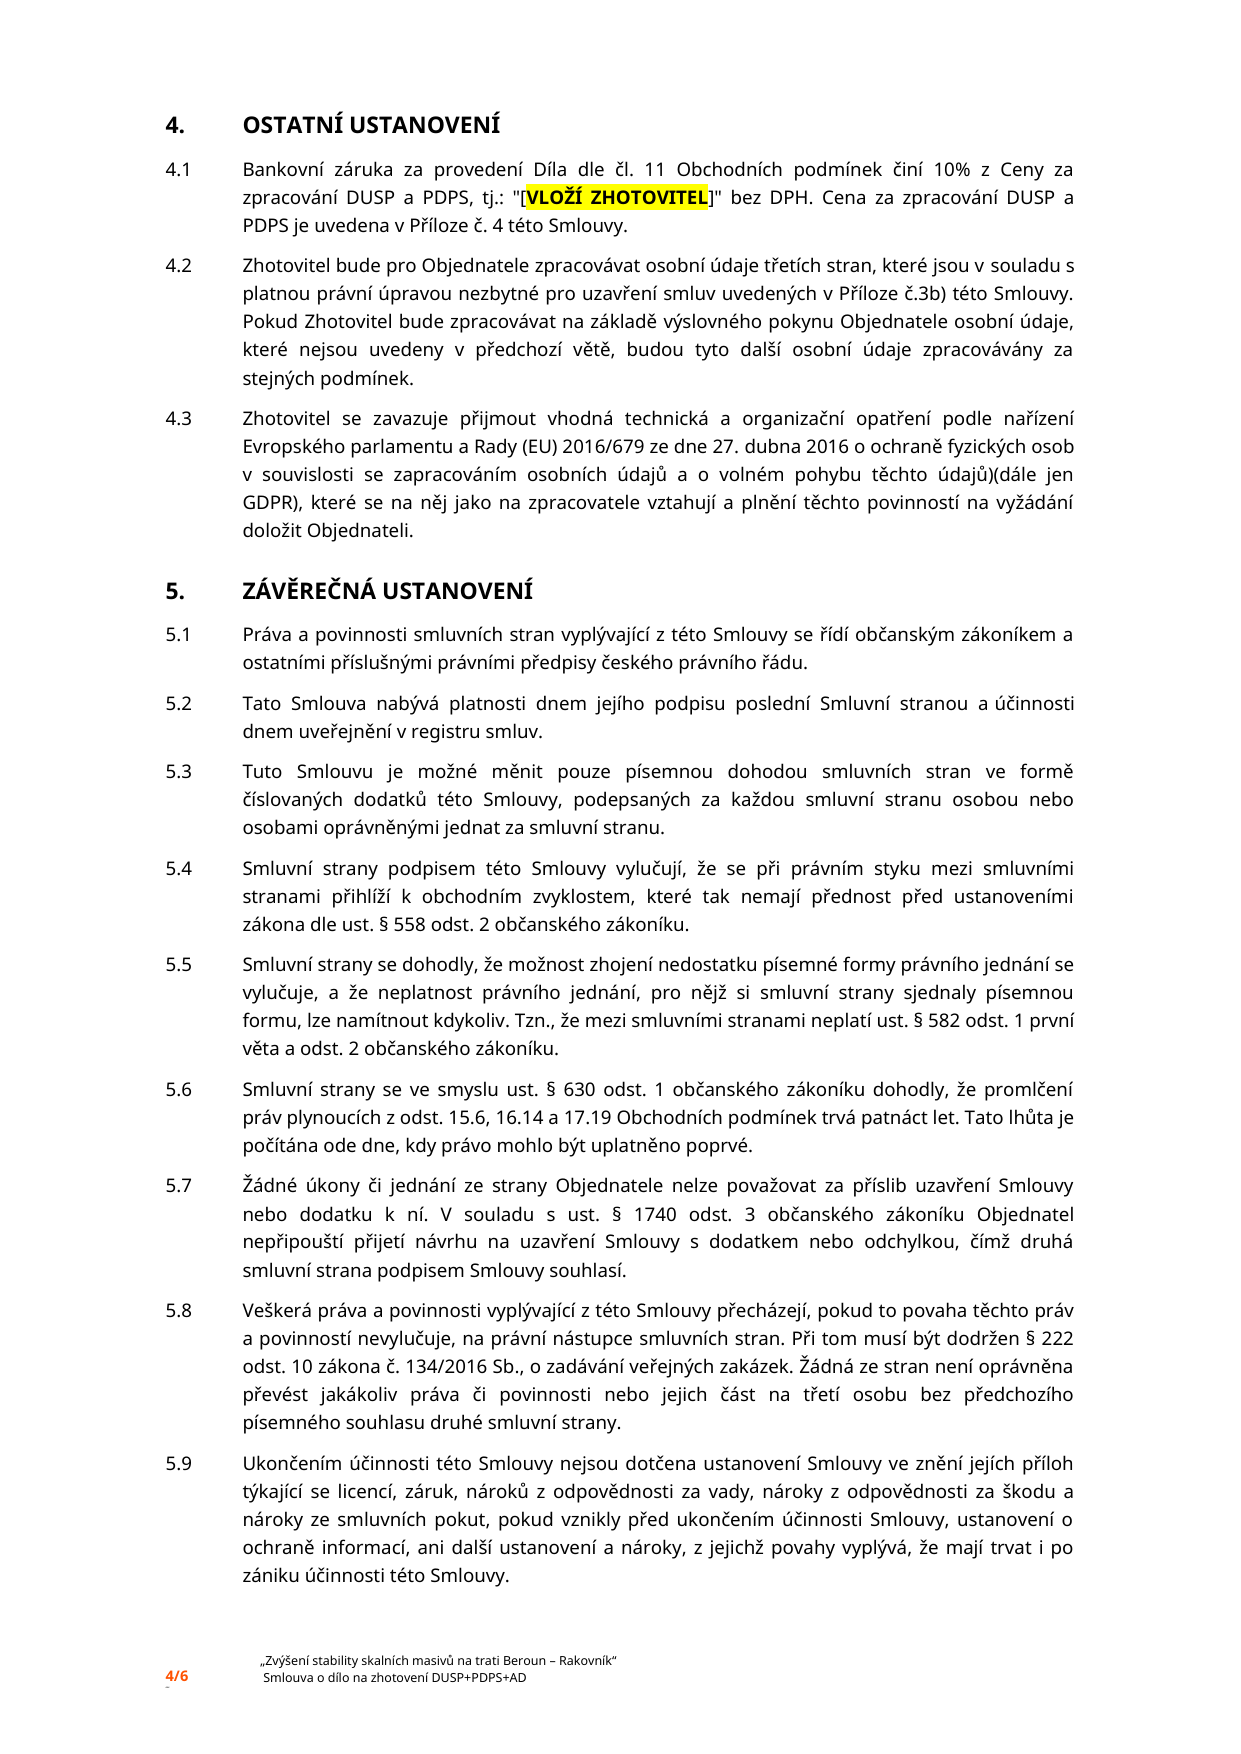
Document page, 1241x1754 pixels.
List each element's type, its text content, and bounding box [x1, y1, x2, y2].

text Smluvní strany se ve smyslu ust. § 630 odst. 1 občanského zákoníku dohodly, že promlčení práv plynoucích z odst. 15.6, 16.14 a 17.19 Obchodních podmínek trvá patnáct let. Tato lhůta je počítána ode dne, kdy právo mohlo být uplatněno poprvé. [165, 1076, 1075, 1158]
text Zhotovitel bude pro Objednatele zpracovávat osobní údaje třetích stran, které jsou v souladu s platnou právní úpravou nezbytné pro uzavření smluv uvedených v Příloze č.3b) této Smlouvy. Pokud Zhotovitel bude zpracovávat na základě výslovného pokynu Objednatele osobní údaje, které nejsou uvedeny v předchozí větě, budou tyto další osobní údaje zpracovávány za stejných podmínek. [165, 253, 1075, 390]
text OSTATNÍ USTANOVENÍ [165, 109, 1075, 141]
text ZÁVĚREČNÁ USTANOVENÍ [165, 574, 1075, 606]
text Bankovní záruka za provedení Díla dle čl. 11 Obchodních podmínek činí 10% z Ceny za zpracování DUSP a PDPS, tj.: "[VLOŽÍ ZHOTOVITEL]" bez DPH. Cena za zpracování DUSP a PDPS je uvedena v Příloze č. 4 této Smlouvy. [165, 156, 1075, 238]
text Smluvní strany se dohodly, že možnost zhojení nedostatku písemné formy právního jednání se vylučuje, a že neplatnost právního jednání, pro nějž si smluvní strany sjednaly písemnou formu, lze namítnout kdykoliv. Tzn., že mezi smluvními stranami neplatí ust. § 582 odst. 1 první věta a odst. 2 občanského zákoníku. [165, 952, 1075, 1061]
text Zhotovitel se zavazuje přijmout vhodná technická a organizační opatření podle nařízení Evropského parlamentu a Rady (EU) 2016/679 ze dne 27. dubna 2016 o ochraně fyzických osob v souvislosti se zapracováním osobních údajů a o volném pohybu těchto údajů)(dále jen GDPR), které se na něj jako na zpracovatele vztahují a plnění těchto povinností na vyžádání doložit Objednateli. [165, 405, 1075, 543]
text Ukončením účinnosti této Smlouvy nejsou dotčena ustanovení Smlouvy ve znění jejích příloh týkající se licencí, záruk, nároků z odpovědnosti za vady, nároky z odpovědnosti za škodu a nároky ze smluvních pokut, pokud vznikly před ukončením účinnosti Smlouvy, ustanovení o ochraně informací, ani další ustanovení a nároky, z jejichž povahy vyplývá, že mají trvat i po zániku účinnosti této Smlouvy. [165, 1450, 1075, 1588]
text Veškerá práva a povinnosti vyplývající z této Smlouvy přecházejí, pokud to povaha těchto práv a povinností nevylučuje, na právní nástupce smluvních stran. Při tom musí být dodržen § 222 odst. 10 zákona č. 134/2016 Sb., o zadávání veřejných zakázek. Žádná ze stran není oprávněna převést jakákoliv práva či povinnosti nebo jejich část na třetí osobu bez předchozího písemného souhlasu druhé smluvní strany. [165, 1297, 1075, 1435]
text Žádné úkony či jednání ze strany Objednatele nelze považovat za příslib uzavření Smlouvy nebo dodatku k ní. V souladu s ust. § 1740 odst. 3 občanského zákoníku Objednatel nepřipouští přijetí návrhu na uzavření Smlouvy s dodatkem nebo odchylkou, čímž druhá smluvní strana podpisem Smlouvy souhlasí. [165, 1173, 1075, 1282]
text Tuto Smlouvu je možné měnit pouze písemnou dohodou smluvních stran ve formě číslovaných dodatků této Smlouvy, podepsaných za každou smluvní stranu osobou nebo osobami oprávněnými jednat za smluvní stranu. [165, 758, 1075, 840]
text Smluvní strany podpisem této Smlouvy vylučují, že se při právním styku mezi smluvními stranami přihlíží k obchodním zvyklostem, které tak nemají přednost před ustanoveními zákona dle ust. § 558 odst. 2 občanského zákoníku. [165, 855, 1075, 937]
text Práva a povinnosti smluvních stran vyplývající z této Smlouvy se řídí občanským zákoníkem a ostatními příslušnými právními předpisy českého právního řádu. [165, 621, 1075, 675]
text Tato Smlouva nabývá platnosti dnem jejího podpisu poslední Smluvní stranou a účinnosti dnem uveřejnění v registru smluv. [165, 690, 1075, 743]
